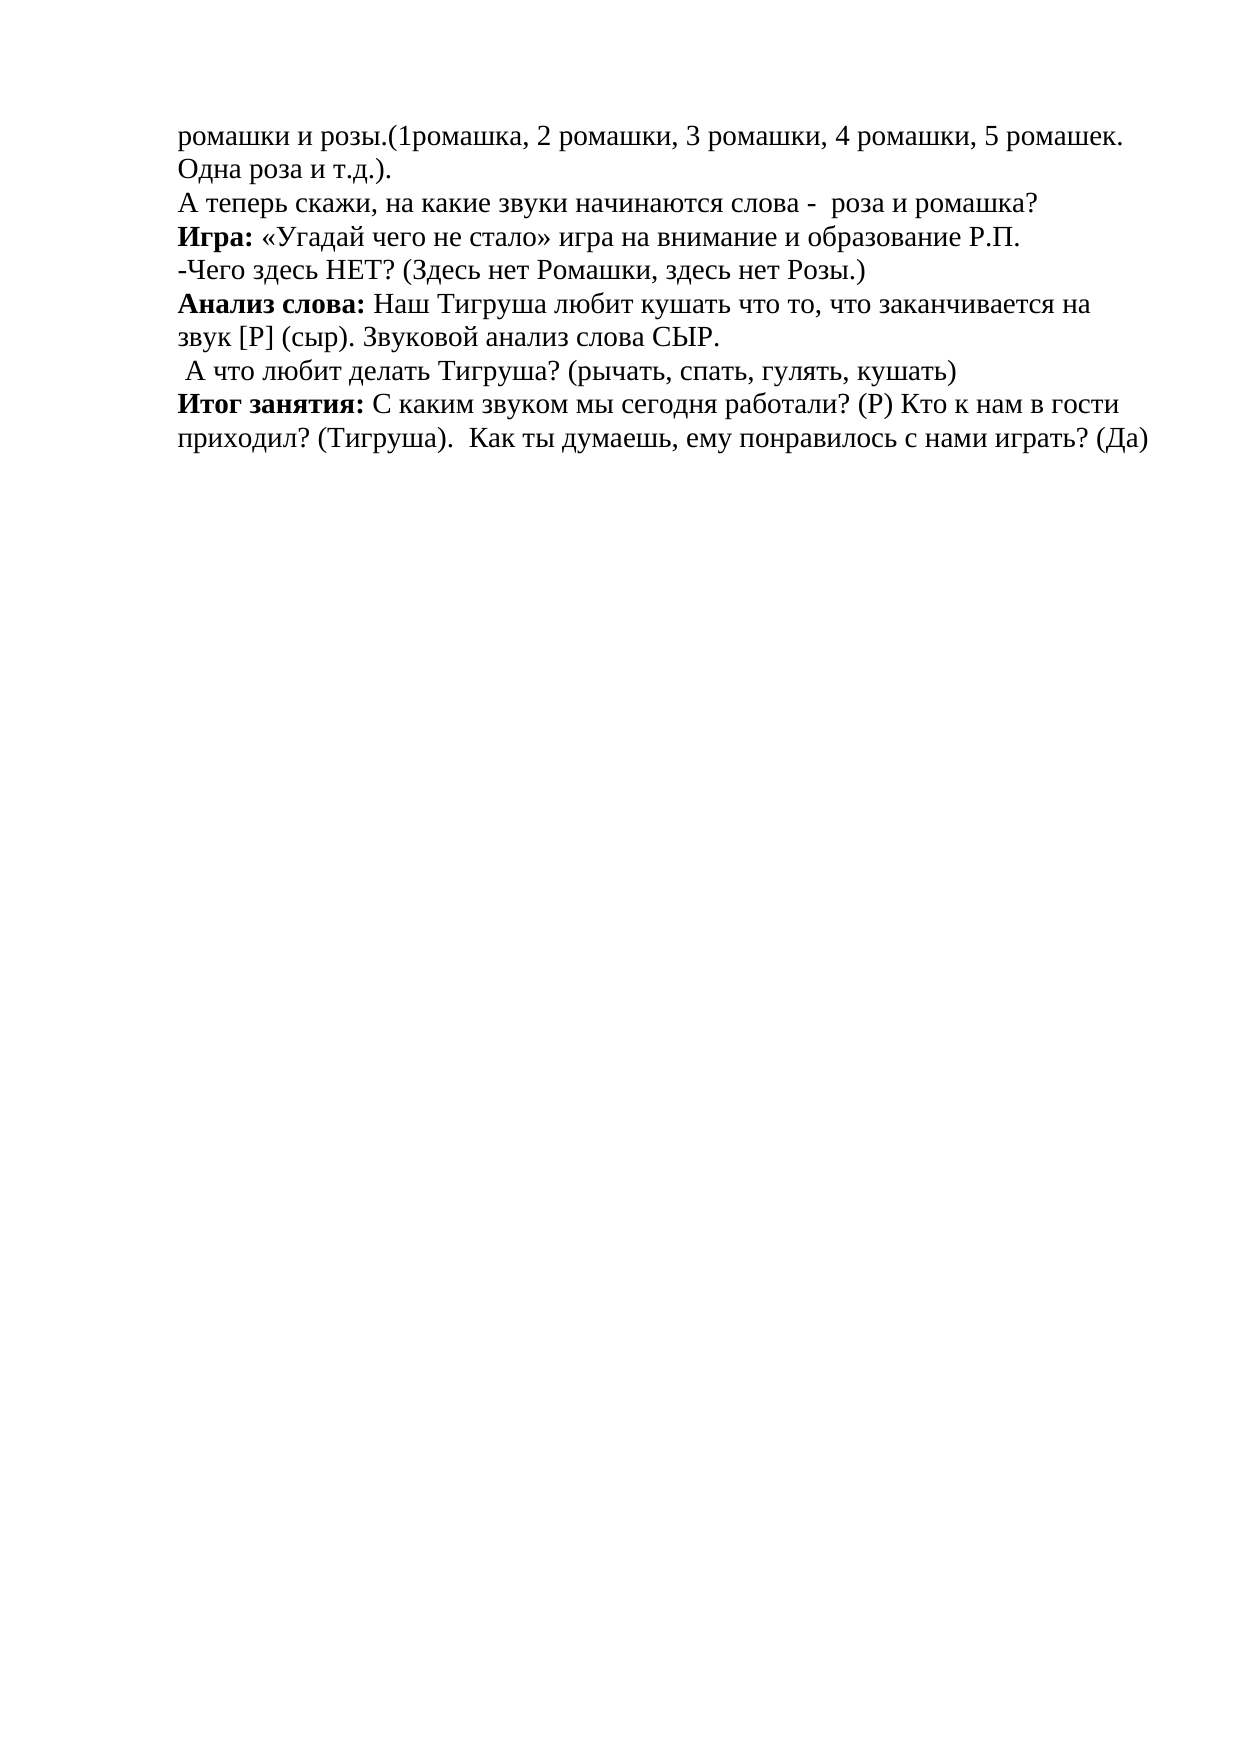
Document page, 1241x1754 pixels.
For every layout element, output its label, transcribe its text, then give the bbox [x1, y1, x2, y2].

text Анализ слова: Наш Тигруша любит кушать что то, что заканчивается на звук [Р] (сыр). Звуковой анализ слова СЫР. [177, 286, 1152, 353]
text -Чего здесь НЕТ? (Здесь нет Ромашки, здесь нет Розы.) [177, 252, 1152, 286]
text Игра: «Угадай чего не стало» игра на внимание и образование Р.П. [177, 219, 1152, 252]
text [177, 118, 1152, 185]
text А теперь скажи, на какие звуки начинаются слова - роза и ромашка? [177, 185, 1152, 219]
text А что любит делать Тигруша? (рычать, спать, гулять, кушать) [177, 353, 1152, 386]
text Итог занятия: С каким звуком мы сегодня работали? (Р) Кто к нам в гости приходил? (Тигруша). Как ты думаешь, ему понравилось с нами играть? (Да) [177, 386, 1152, 453]
